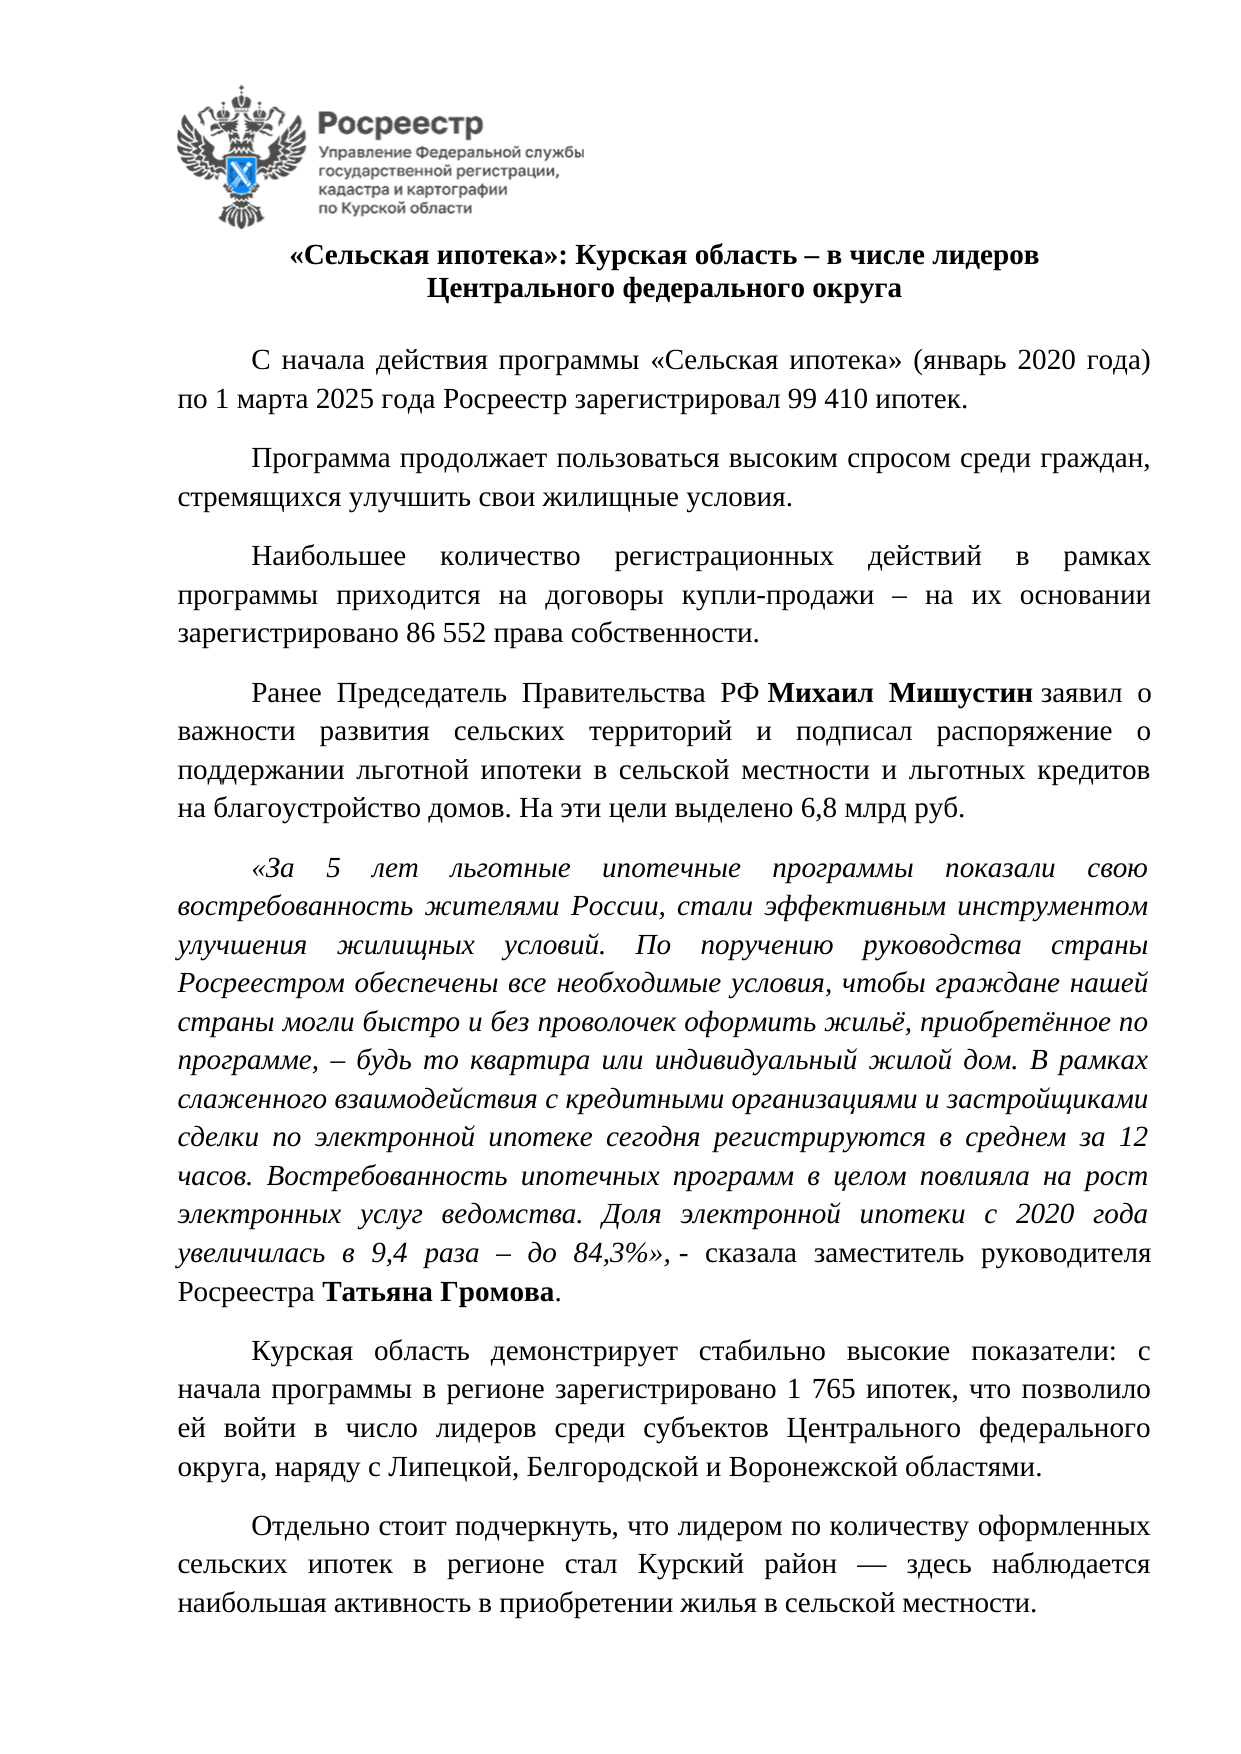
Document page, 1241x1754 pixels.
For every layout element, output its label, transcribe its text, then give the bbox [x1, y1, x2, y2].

text Отдельно стоит подчеркнуть, что лидером по количеству оформленных сельских ипотек в регионе стал Курский район — здесь наблюдается наибольшая активность в приобретении жилья в сельской местности. [177, 1508, 1152, 1547]
text Центрального федерального округа [177, 270, 1152, 304]
text Наибольшее количество регистрационных действий в рамках программы приходится на договоры купли-продажи – на их основании зарегистрировано 86 552 права собственности. [177, 538, 1152, 649]
text С начала действия программы «Сельская ипотека» (январь 2020 года) по 1 марта 2025 года Росреестр зарегистрировал 99 410 ипотек. [177, 342, 1152, 414]
text Курская область демонстрирует стабильно высокие показатели: с начала программы в регионе зарегистрировано 1 765 ипотек, что позволило ей войти в число лидеров среди субъектов Центрального федерального округа, наряду с Липецкой, Белгородской и Воронежской областями. [177, 1333, 1152, 1482]
text «Сельская ипотека»: Курская область – в числе лидеров [177, 237, 1152, 270]
text Программа продолжает пользоваться высоким спросом среди граждан, стремящихся улучшить свои жилищные условия. [177, 440, 1152, 512]
text Отдельно стоит подчеркнуть, что лидером по количеству оформленных сельских ипотек в регионе стал Курский район — здесь наблюдается наибольшая активность в приобретении жилья в сельской местности. [177, 1580, 1152, 1619]
picture [177, 85, 584, 229]
text «За 5 лет льготные ипотечные программы показали свою востребованность жителями России, стали эффективным инструментом улучшения жилищных условий. По поручению руководства страны Росреестром обеспечены все необходимые условия, чтобы граждане нашей страны могли быстро и без проволочек оформить жильё, приобретённое по программе, – будь то квартира или индивидуальный жилой дом. В рамках слаженного взаимодействия с кредитными организациями и застройщиками сделки по электронной ипотеке сегодня регистрируются в среднем за 12 часов. Востребованность ипотечных программ в целом повлияла на рост электронных услуг ведомства. Доля электронной ипотеки с 2020 года увеличилась в 9,4 раза – до 84,3%», - сказала заместитель руководителя Росреестра Татьяна Громова. [177, 850, 1152, 1307]
text Ранее Председатель Правительства РФ Михаил Мишустин заявил о важности развития сельских территорий и подписал распоряжение о поддержании льготной ипотеки в сельской местности и льготных кредитов на благоустройство домов. На эти цели выделено 6,8 млрд руб. [177, 675, 1152, 824]
